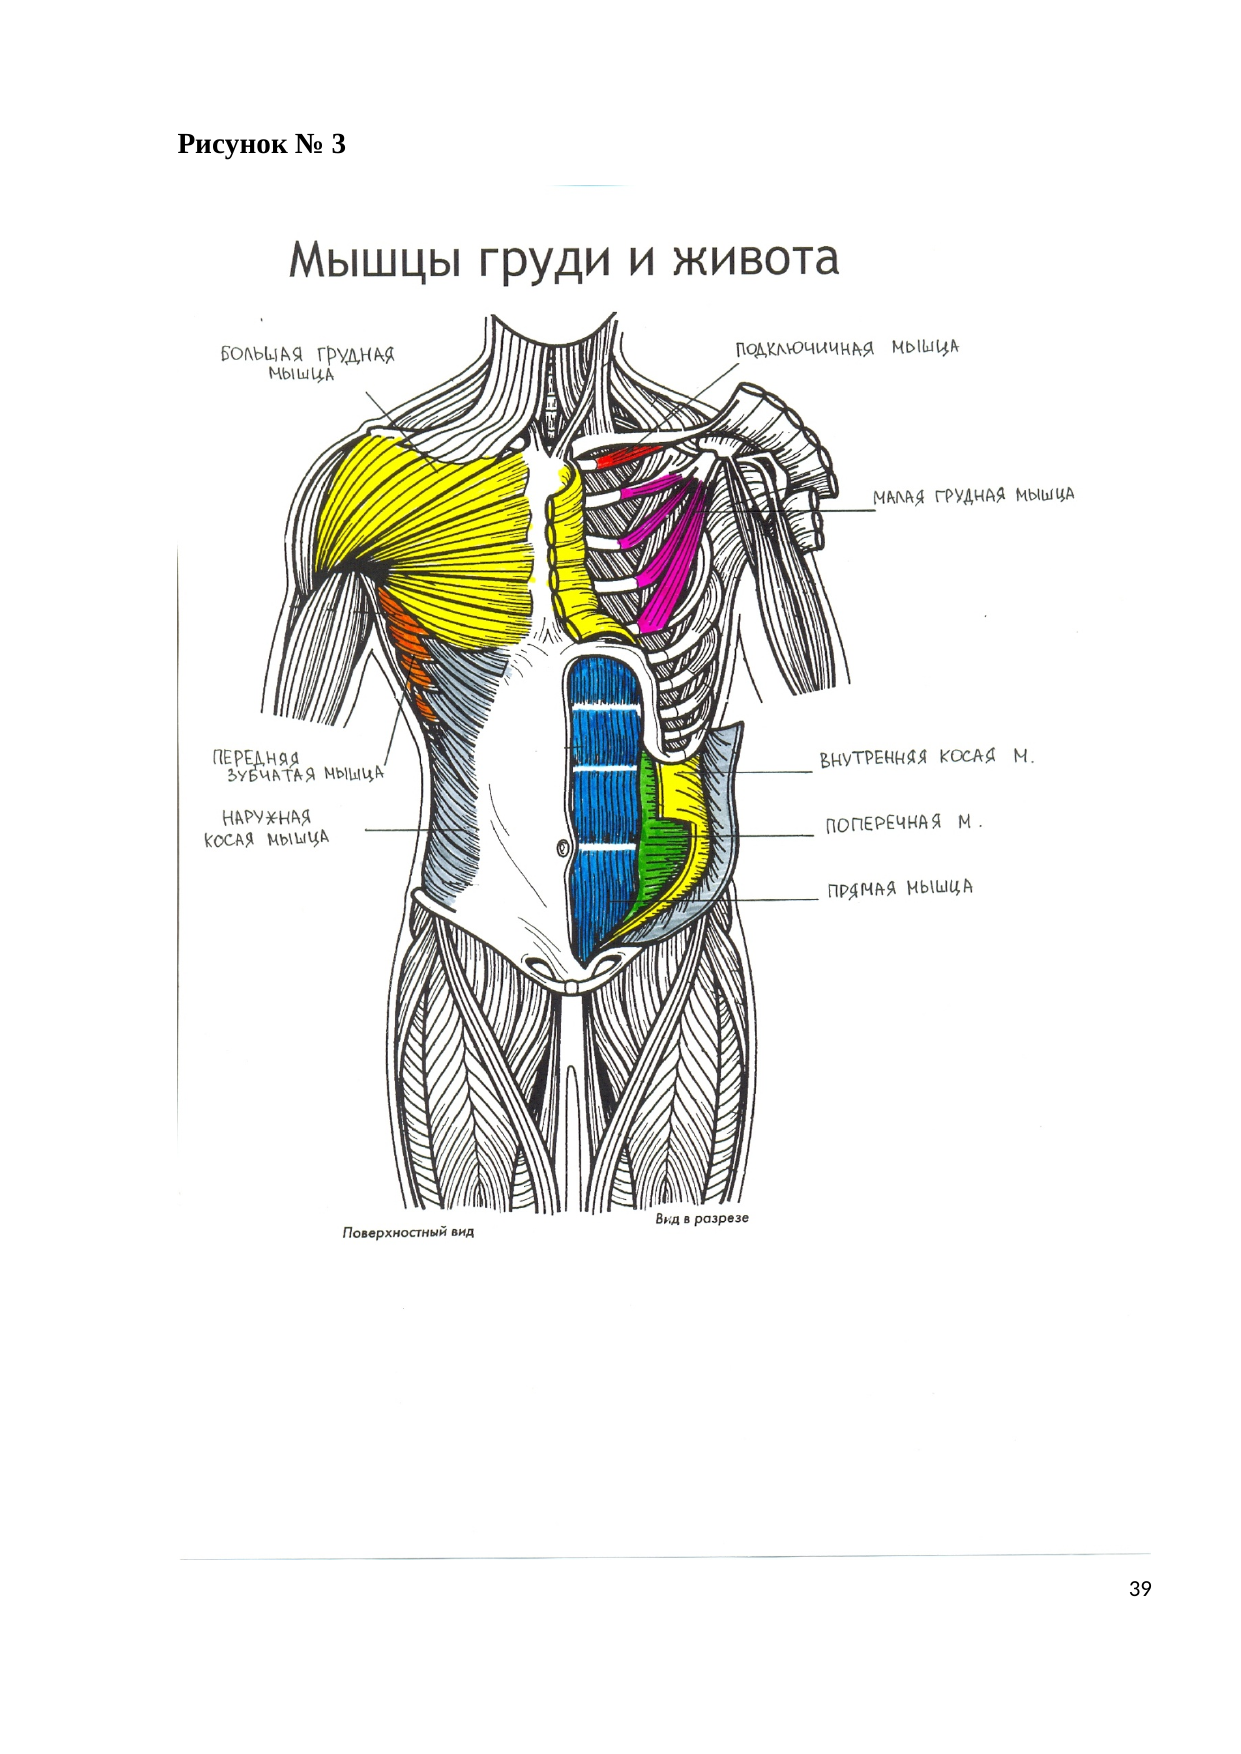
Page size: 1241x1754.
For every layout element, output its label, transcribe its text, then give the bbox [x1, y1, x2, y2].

picture [177, 185, 1151, 1560]
text Рисунок № 3 [177, 126, 1152, 160]
